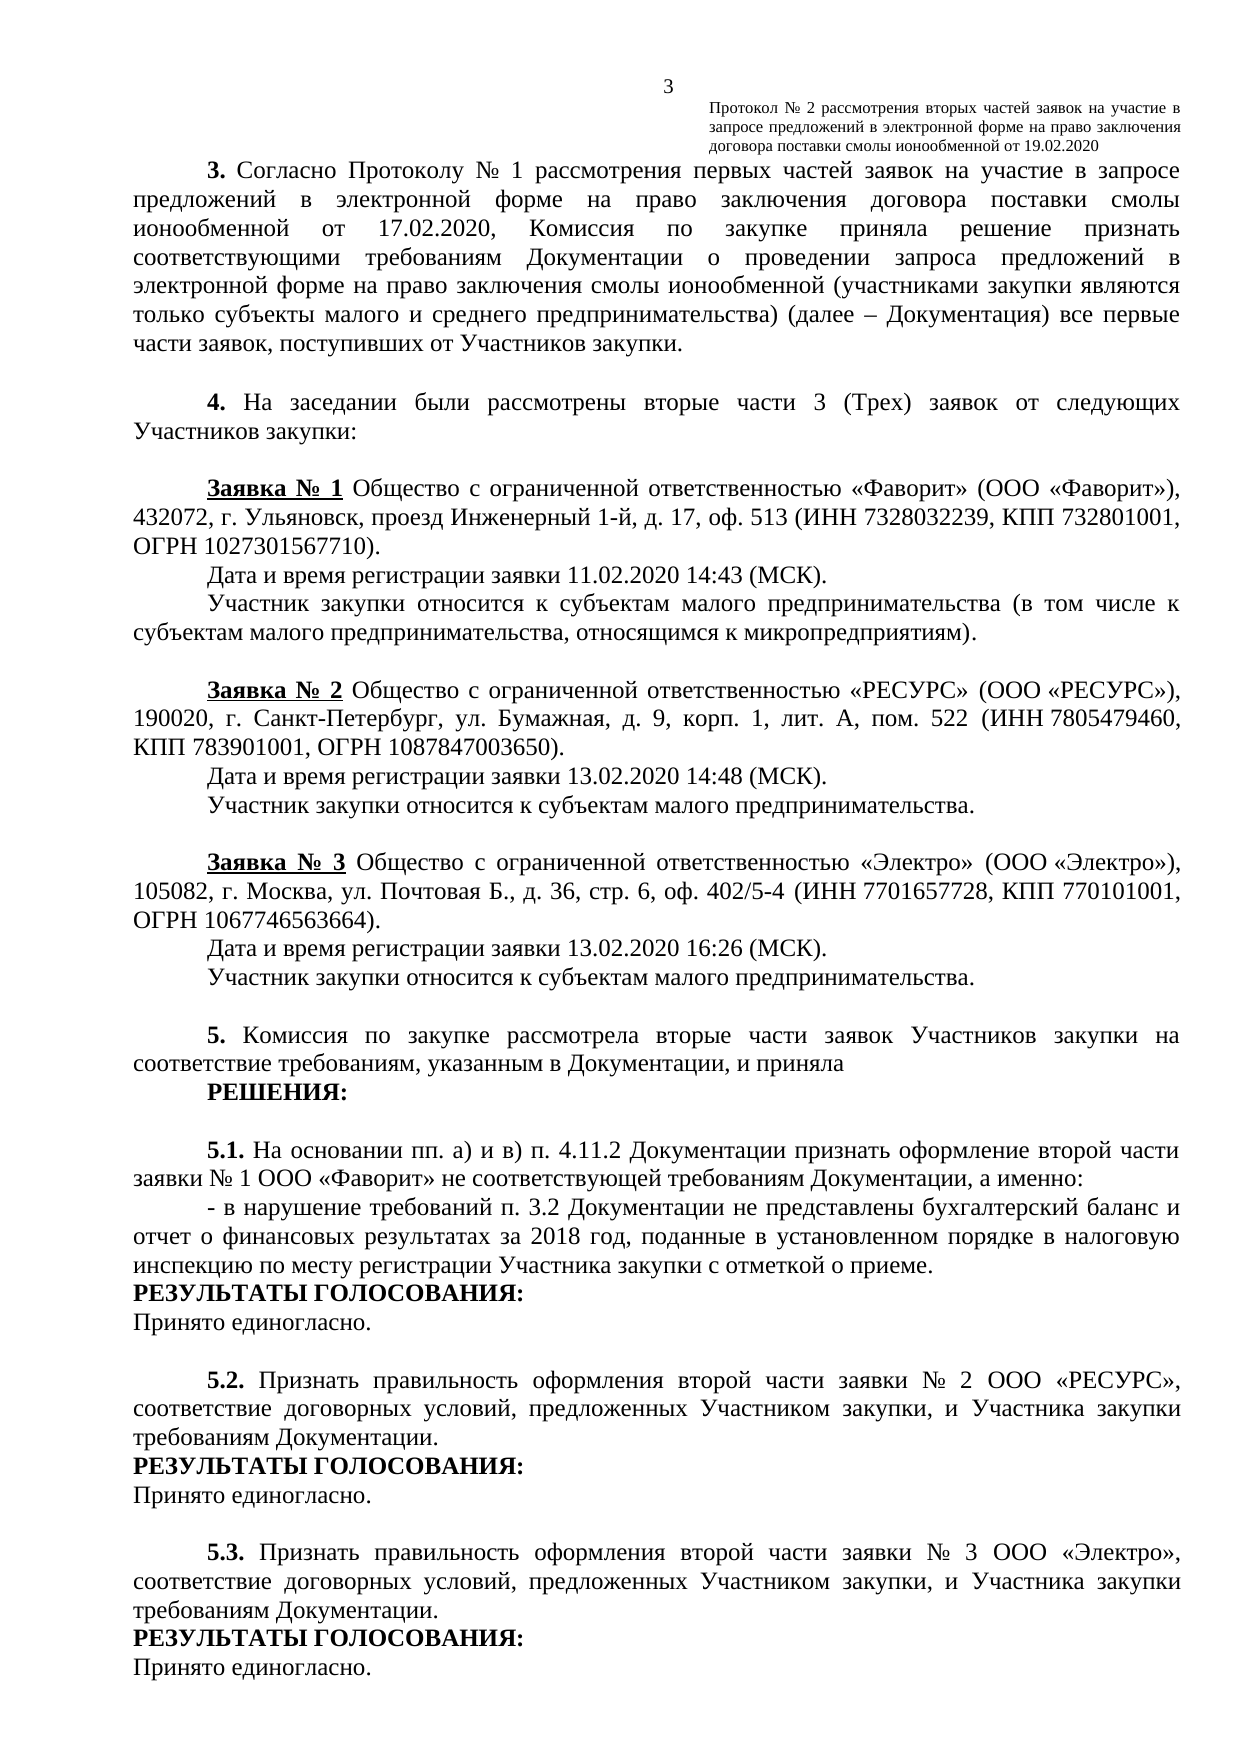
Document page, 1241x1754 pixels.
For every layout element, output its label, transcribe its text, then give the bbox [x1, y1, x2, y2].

text 5.3. Признать правильность оформления второй части заявки № 3 ООО «Электро», соответствие договорных условий, предложенных Участником закупки, и Участника закупки требованиям Документации. [133, 1537, 1181, 1623]
text РЕЗУЛЬТАТЫ ГОЛОСОВАНИЯ: [133, 1623, 1181, 1652]
text Участник закупки относится к субъектам малого предпринимательства (в том числе к субъектам малого предпринимательства, относящимся к микропредприятиям). [133, 588, 1181, 646]
text РЕШЕНИЯ: [133, 1077, 1181, 1106]
text РЕЗУЛЬТАТЫ ГОЛОСОВАНИЯ: [133, 1278, 1181, 1307]
subtitle Согласно Протоколу № 1 рассмотрения первых частей заявок на участие в запросе предложений в электронной форме на право заключения договора поставки смолы ионообменной от 17.02.2020, Комиссия по закупке приняла решение признать соответствующими требованиям Документации о проведении запроса предложений в электронной форме на право заключения смолы ионообменной (участниками закупки являются только субъекты малого и среднего предпринимательства) (далее – Документация) все первые части заявок, поступивших от Участников закупки. [133, 155, 1181, 357]
text 5. Комиссия по закупке рассмотрела вторые части заявок Участников закупки на соответствие требованиям, указанным в Документации, и приняла [133, 1020, 1181, 1077]
subtitle Заявка № 1 Общество с ограниченной ответственностью «Фаворит» (ООО «Фаворит»), 432072, г. Ульяновск, проезд Инженерный 1-й, д. 17, оф. 513 (ИНН 7328032239, КПП 732801001, ОГРН 1027301567710). [133, 473, 1181, 560]
text Принято единогласно. [133, 1307, 1181, 1336]
subtitle 4. На заседании были рассмотрены вторые части 3 (Трех) заявок от следующих Участников закупки: [133, 387, 1181, 445]
text Участник закупки относится к субъектам малого предпринимательства. [133, 790, 1181, 818]
text Участник закупки относится к субъектам малого предпринимательства. [133, 962, 1181, 991]
subtitle Заявка № 2 Общество с ограниченной ответственностью «РЕСУРС» (ООО «РЕСУРС»), 190020, г. Санкт-Петербург, ул. Бумажная, д. 9, корп. 1, лит. А, пом. 522 (ИНН 7805479460, КПП 783901001, ОГРН 1087847003650). [133, 675, 1181, 761]
text Дата и время регистрации заявки 13.02.2020 14:48 (МСК). [133, 761, 1181, 790]
text РЕЗУЛЬТАТЫ ГОЛОСОВАНИЯ: [133, 1451, 1181, 1480]
text Дата и время регистрации заявки 13.02.2020 16:26 (МСК). [133, 933, 1181, 962]
text Принято единогласно. [133, 1652, 1181, 1681]
text 5.2. Признать правильность оформления второй части заявки № 2 ООО «РЕСУРС», соответствие договорных условий, предложенных Участником закупки, и Участника закупки требованиям Документации. [133, 1365, 1181, 1451]
text 5.1. На основании пп. а) и в) п. 4.11.2 Документации признать оформление второй части заявки № 1 ООО «Фаворит» не соответствующей требованиям Документации, а именно: [133, 1135, 1181, 1192]
subtitle Заявка № 3 Общество с ограниченной ответственностью «Электро» (ООО «Электро»), 105082, г. Москва, ул. Почтовая Б., д. 36, стр. 6, оф. 402/5-4 (ИНН 7701657728, КПП 770101001, ОГРН 1067746563664). [133, 847, 1181, 933]
text - в нарушение требований п. 3.2 Документации не представлены бухгалтерский баланс и отчет о финансовых результатах за 2018 год, поданные в установленном порядке в налоговую инспекцию по месту регистрации Участника закупки с отметкой о приеме. [133, 1192, 1181, 1278]
text Принято единогласно. [133, 1480, 1181, 1508]
text Дата и время регистрации заявки 11.02.2020 14:43 (МСК). [133, 560, 1181, 588]
